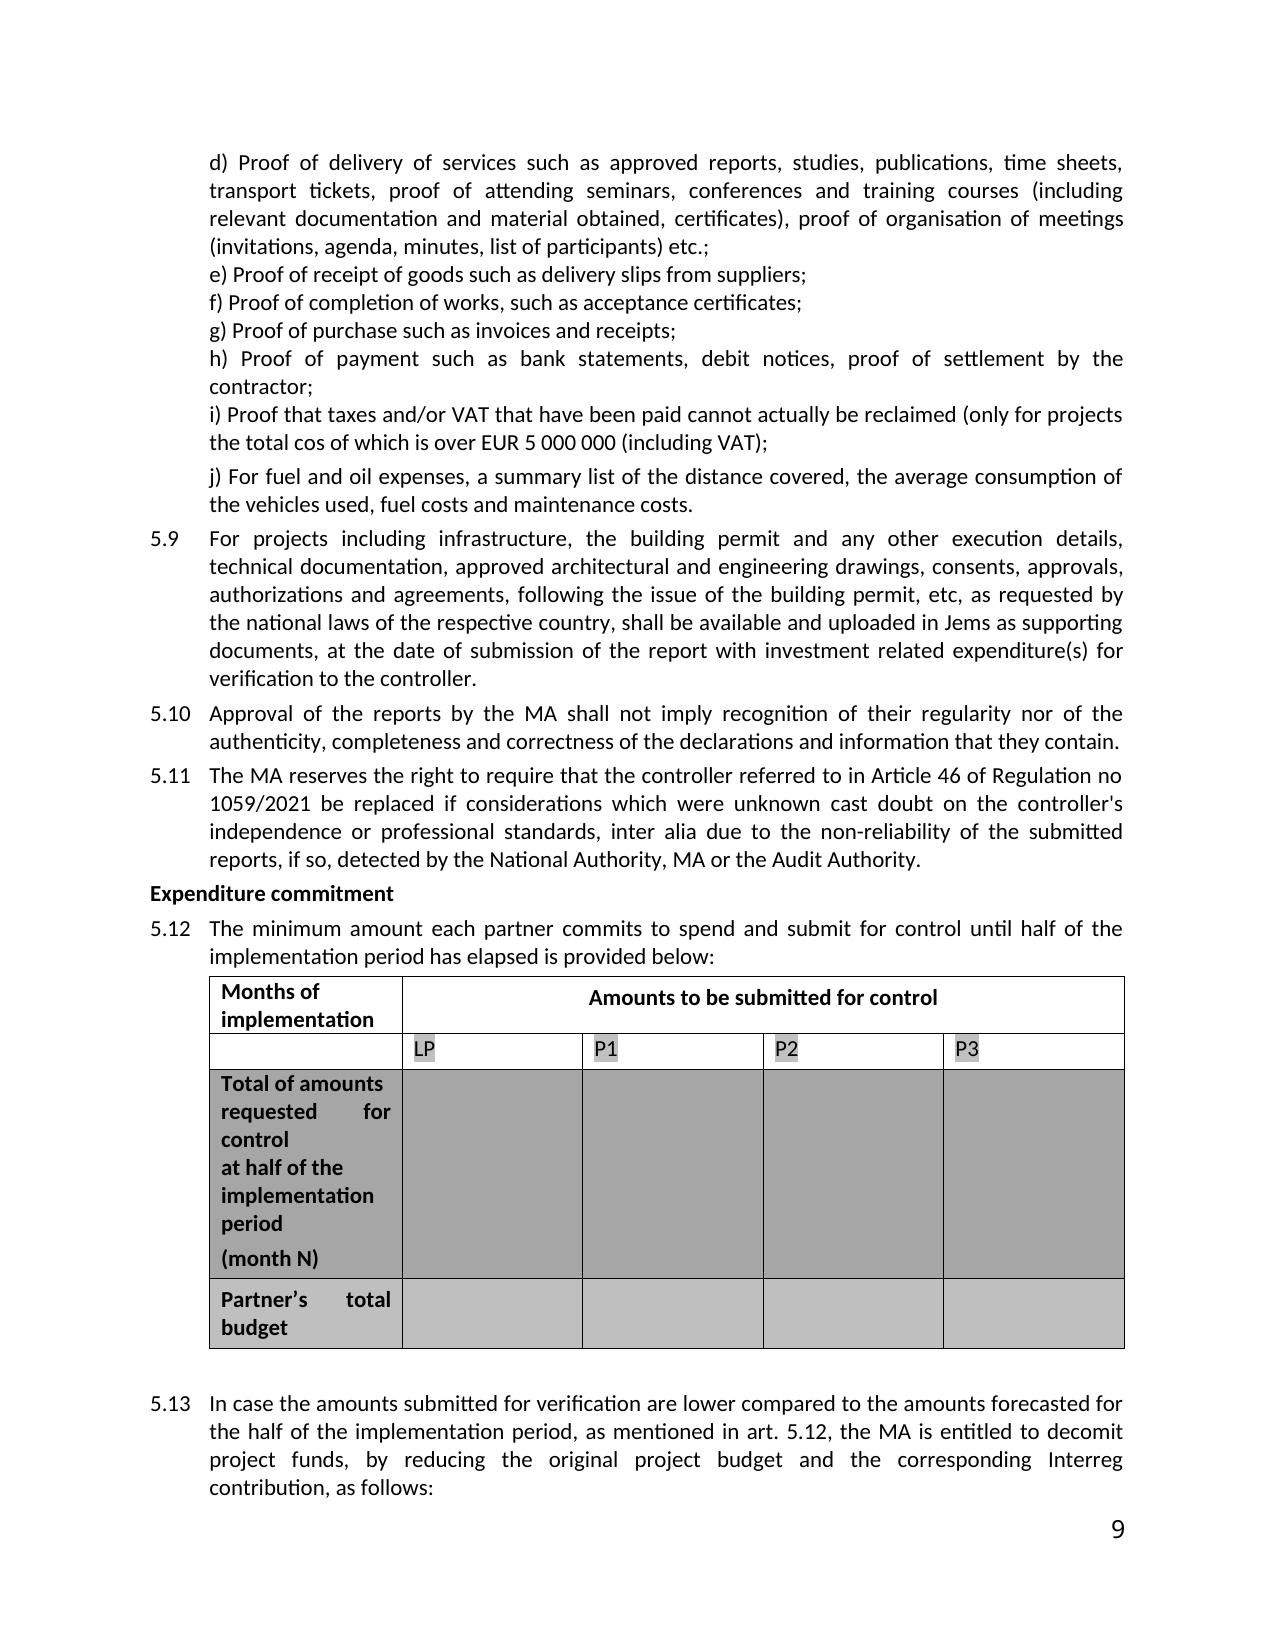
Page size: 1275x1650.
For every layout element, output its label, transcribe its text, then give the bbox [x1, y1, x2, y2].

list The minimum amount each partner commits to spend and submit for control until half of the implementation period has elapsed is provided below: [150, 914, 1125, 970]
list For projects including infrastructure, the building permit and any other execution details, technical documentation, approved architectural and engineering drawings, consents, approvals, authorizations and agreements, following the issue of the building permit, etc, as requested by the national laws of the respective country, shall be available and uploaded in Jems as supporting documents, at the date of submission of the report with investment related expenditure(s) for verification to the controller. [150, 524, 1125, 693]
table_header Amounts to be submitted for control [403, 977, 1124, 1033]
list The MA reserves the right to require that the controller referred to in Article 46 of Regulation no 1059/2021 be replaced if considerations which were unknown cast doubt on the controller's independence or professional standards, inter alia due to the non-reliability of the submitted reports, if so, detected by the National Authority, MA or the Audit Authority. [150, 761, 1125, 873]
table_cell [764, 1070, 943, 1278]
list j) For fuel and oil expenses, a summary list of the distance covered, the average consumption of the vehicles used, fuel costs and maintenance costs. [209, 462, 1125, 518]
table_cell [583, 1070, 763, 1278]
table_cell LP [403, 1034, 582, 1068]
list e) Proof of receipt of goods such as delivery slips from suppliers; [209, 260, 1125, 288]
table_cell Partner’s total budget [210, 1279, 402, 1348]
table_cell P1 [583, 1034, 763, 1068]
text Expenditure commitment [150, 879, 1125, 907]
table_cell P2 [764, 1034, 943, 1068]
list d) Proof of delivery of services such as approved reports, studies, publications, time sheets, transport tickets, proof of attending seminars, conferences and training courses (including relevant documentation and material obtained, certificates), proof of organisation of meetings (invitations, agenda, minutes, list of participants) etc.; [209, 148, 1125, 260]
table_cell Total of amounts requested for control at half of the implementation period (month N) [210, 1070, 402, 1278]
list Approval of the reports by the MA shall not imply recognition of their regularity nor of the authenticity, completeness and correctness of the declarations and information that they contain. [150, 699, 1125, 755]
table_cell [944, 1279, 1124, 1348]
table_header Months of implementation [210, 977, 402, 1033]
table_cell [764, 1279, 943, 1348]
list h) Proof of payment such as bank statements, debit notices, proof of settlement by the contractor; [209, 344, 1125, 400]
table_cell P3 [944, 1034, 1124, 1068]
list In case the amounts submitted for verification are lower compared to the amounts forecasted for the half of the implementation period, as mentioned in art. 5.12, the MA is entitled to decomit project funds, by reducing the original project budget and the corresponding Interreg contribution, as follows: [150, 1389, 1125, 1501]
table_cell [583, 1279, 763, 1348]
table_cell [403, 1279, 582, 1348]
list g) Proof of purchase such as invoices and receipts; [209, 316, 1125, 344]
table_cell [210, 1034, 402, 1068]
table_cell [403, 1070, 582, 1278]
list i) Proof that taxes and/or VAT that have been paid cannot actually be reclaimed (only for projects the total cos of which is over EUR 5 000 000 (including VAT); [209, 400, 1125, 456]
list f) Proof of completion of works, such as acceptance certificates; [209, 288, 1125, 316]
table_cell [944, 1070, 1124, 1278]
